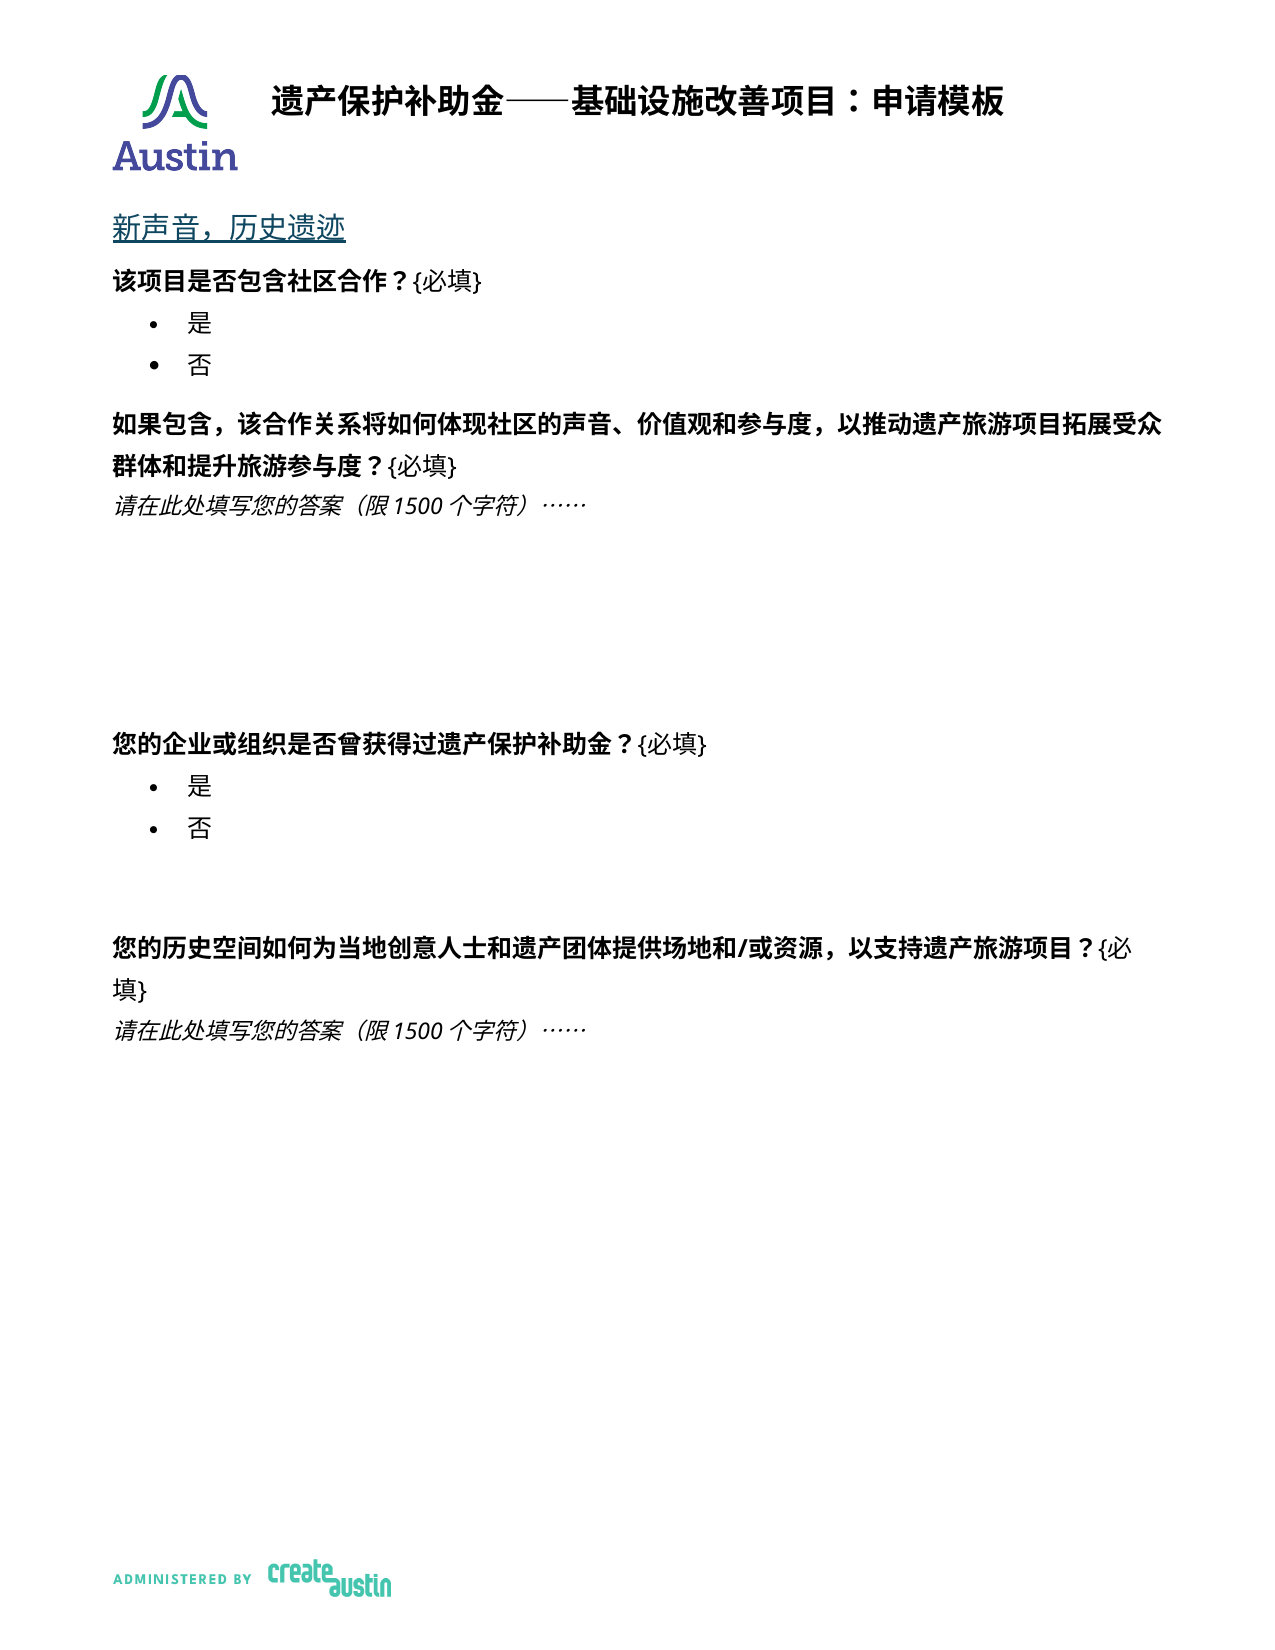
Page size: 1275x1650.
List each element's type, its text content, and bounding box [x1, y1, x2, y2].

list 否 [150, 345, 1162, 382]
picture [0, 1541, 1275, 1616]
text 请在此处填写您的答案（限1500个字符）…… [112, 488, 1162, 521]
picture [112, 75, 238, 171]
text 您的历史空间如何为当地创意人士和遗产团体提供场地和/或资源，以支持遗产旅游项目？{必填} [112, 929, 1162, 1007]
text 请在此处填写您的答案（限1500个字符）…… [112, 1013, 1162, 1046]
text 您的企业或组织是否曾获得过遗产保护补助金？{必填} [112, 724, 1162, 760]
text 该项目是否包含社区合作？{必填} [112, 261, 1162, 298]
subtitle 新声音，历史遗迹 [112, 204, 1162, 246]
list 是 [150, 303, 1162, 340]
list 否 [150, 808, 1162, 884]
text 如果包含，该合作关系将如何体现社区的声音、价值观和参与度，以推动遗产旅游项目拓展受众群体和提升旅游参与度？{必填} [112, 404, 1162, 482]
list 是 [150, 766, 1162, 802]
